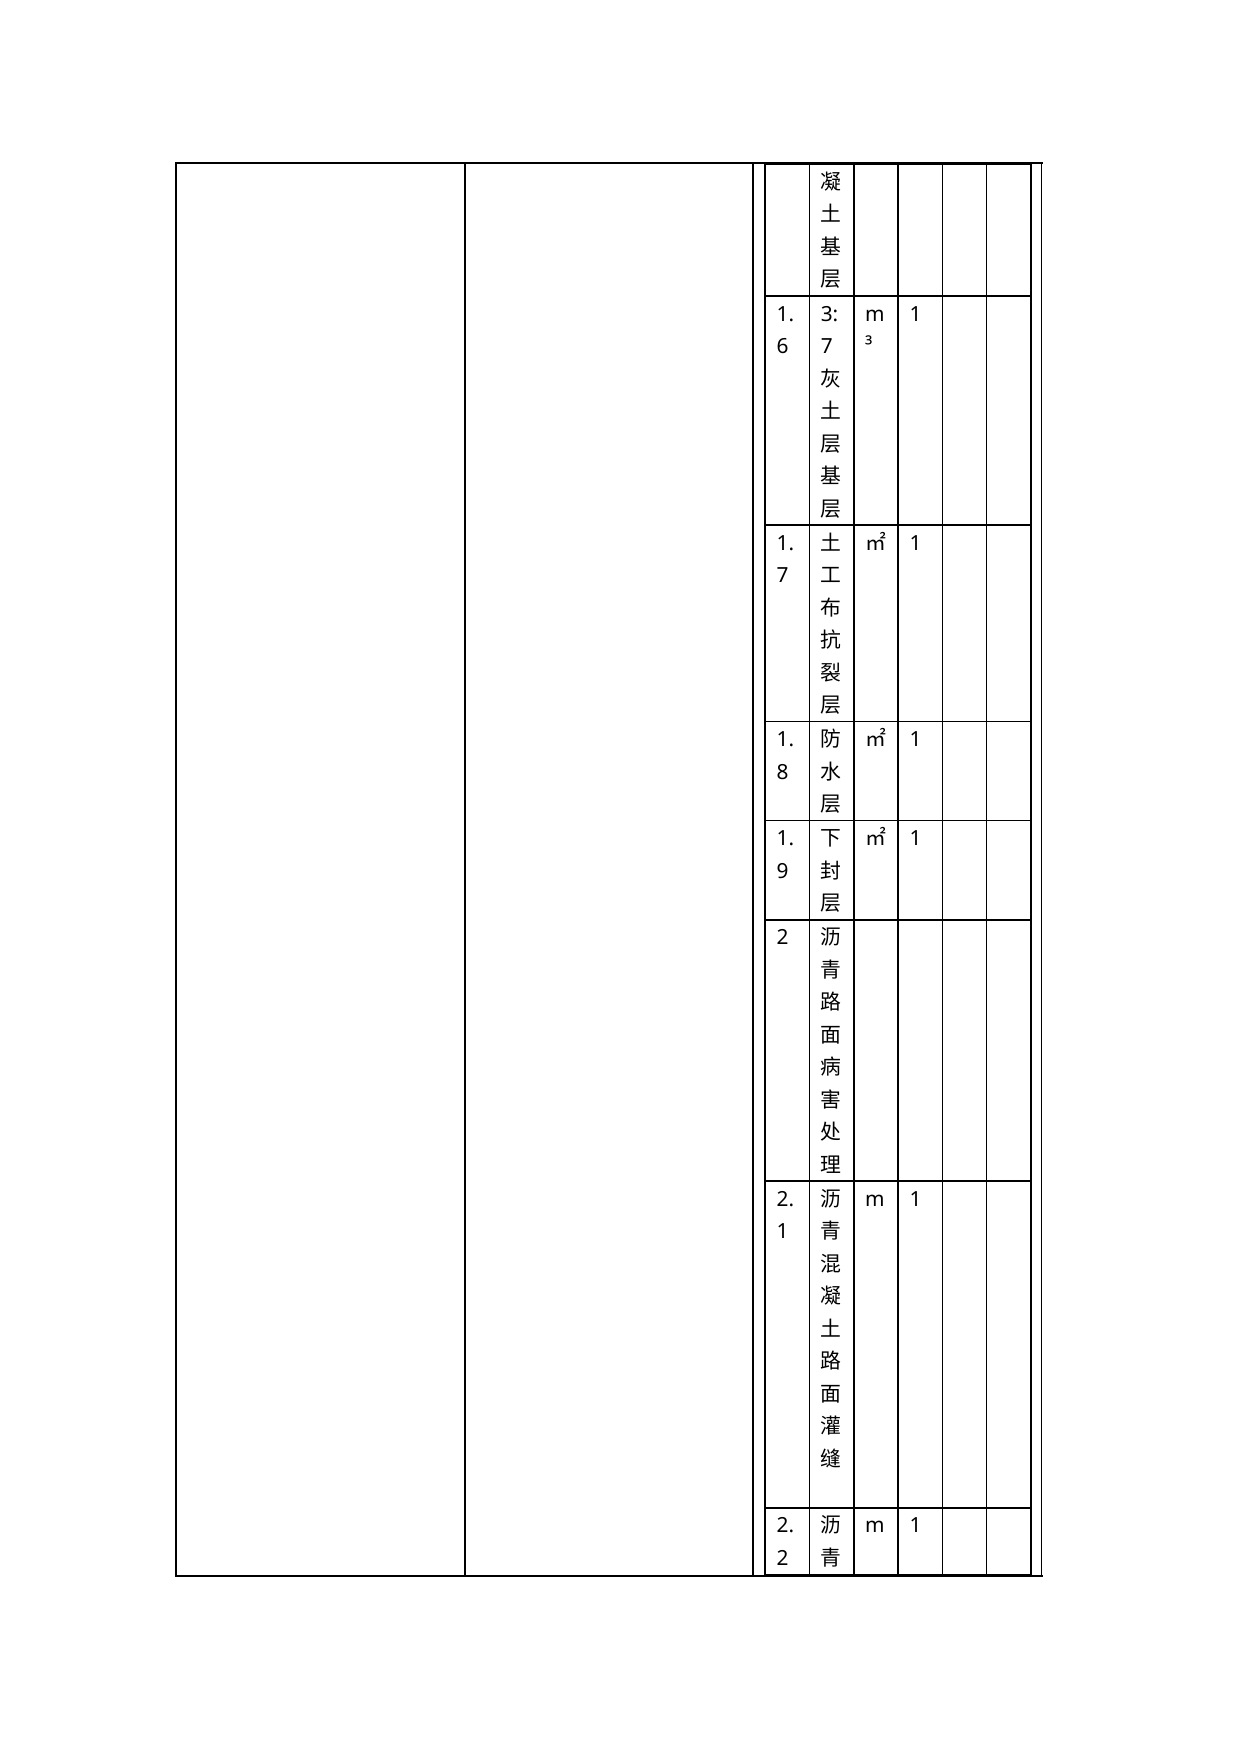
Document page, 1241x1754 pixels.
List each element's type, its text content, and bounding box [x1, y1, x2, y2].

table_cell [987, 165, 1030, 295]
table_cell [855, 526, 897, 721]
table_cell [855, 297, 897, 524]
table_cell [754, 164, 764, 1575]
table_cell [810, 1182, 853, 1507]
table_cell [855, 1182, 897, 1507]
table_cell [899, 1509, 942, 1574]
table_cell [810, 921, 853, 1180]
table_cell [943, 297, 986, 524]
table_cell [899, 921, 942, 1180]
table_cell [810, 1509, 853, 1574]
table_cell [466, 164, 752, 1575]
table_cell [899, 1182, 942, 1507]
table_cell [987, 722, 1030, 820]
table_cell 1 [177, 164, 464, 1575]
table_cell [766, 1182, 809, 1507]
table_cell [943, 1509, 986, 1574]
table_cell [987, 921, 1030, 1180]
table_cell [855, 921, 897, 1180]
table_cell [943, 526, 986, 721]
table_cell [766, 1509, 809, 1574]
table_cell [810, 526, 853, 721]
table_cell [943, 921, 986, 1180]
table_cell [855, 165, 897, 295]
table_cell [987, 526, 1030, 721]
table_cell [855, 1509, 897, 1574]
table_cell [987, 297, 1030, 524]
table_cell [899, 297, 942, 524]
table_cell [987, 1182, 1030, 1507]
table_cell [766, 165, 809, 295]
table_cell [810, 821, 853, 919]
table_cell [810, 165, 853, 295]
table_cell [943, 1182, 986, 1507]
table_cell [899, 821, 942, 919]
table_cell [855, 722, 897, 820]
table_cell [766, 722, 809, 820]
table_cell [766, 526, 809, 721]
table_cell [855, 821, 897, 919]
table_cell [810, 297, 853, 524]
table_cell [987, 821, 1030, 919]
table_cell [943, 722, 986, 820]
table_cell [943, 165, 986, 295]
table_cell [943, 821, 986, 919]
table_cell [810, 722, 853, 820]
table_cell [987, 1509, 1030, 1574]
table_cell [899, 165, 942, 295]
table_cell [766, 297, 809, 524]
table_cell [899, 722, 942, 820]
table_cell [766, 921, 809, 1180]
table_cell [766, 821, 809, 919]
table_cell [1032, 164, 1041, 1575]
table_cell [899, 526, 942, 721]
